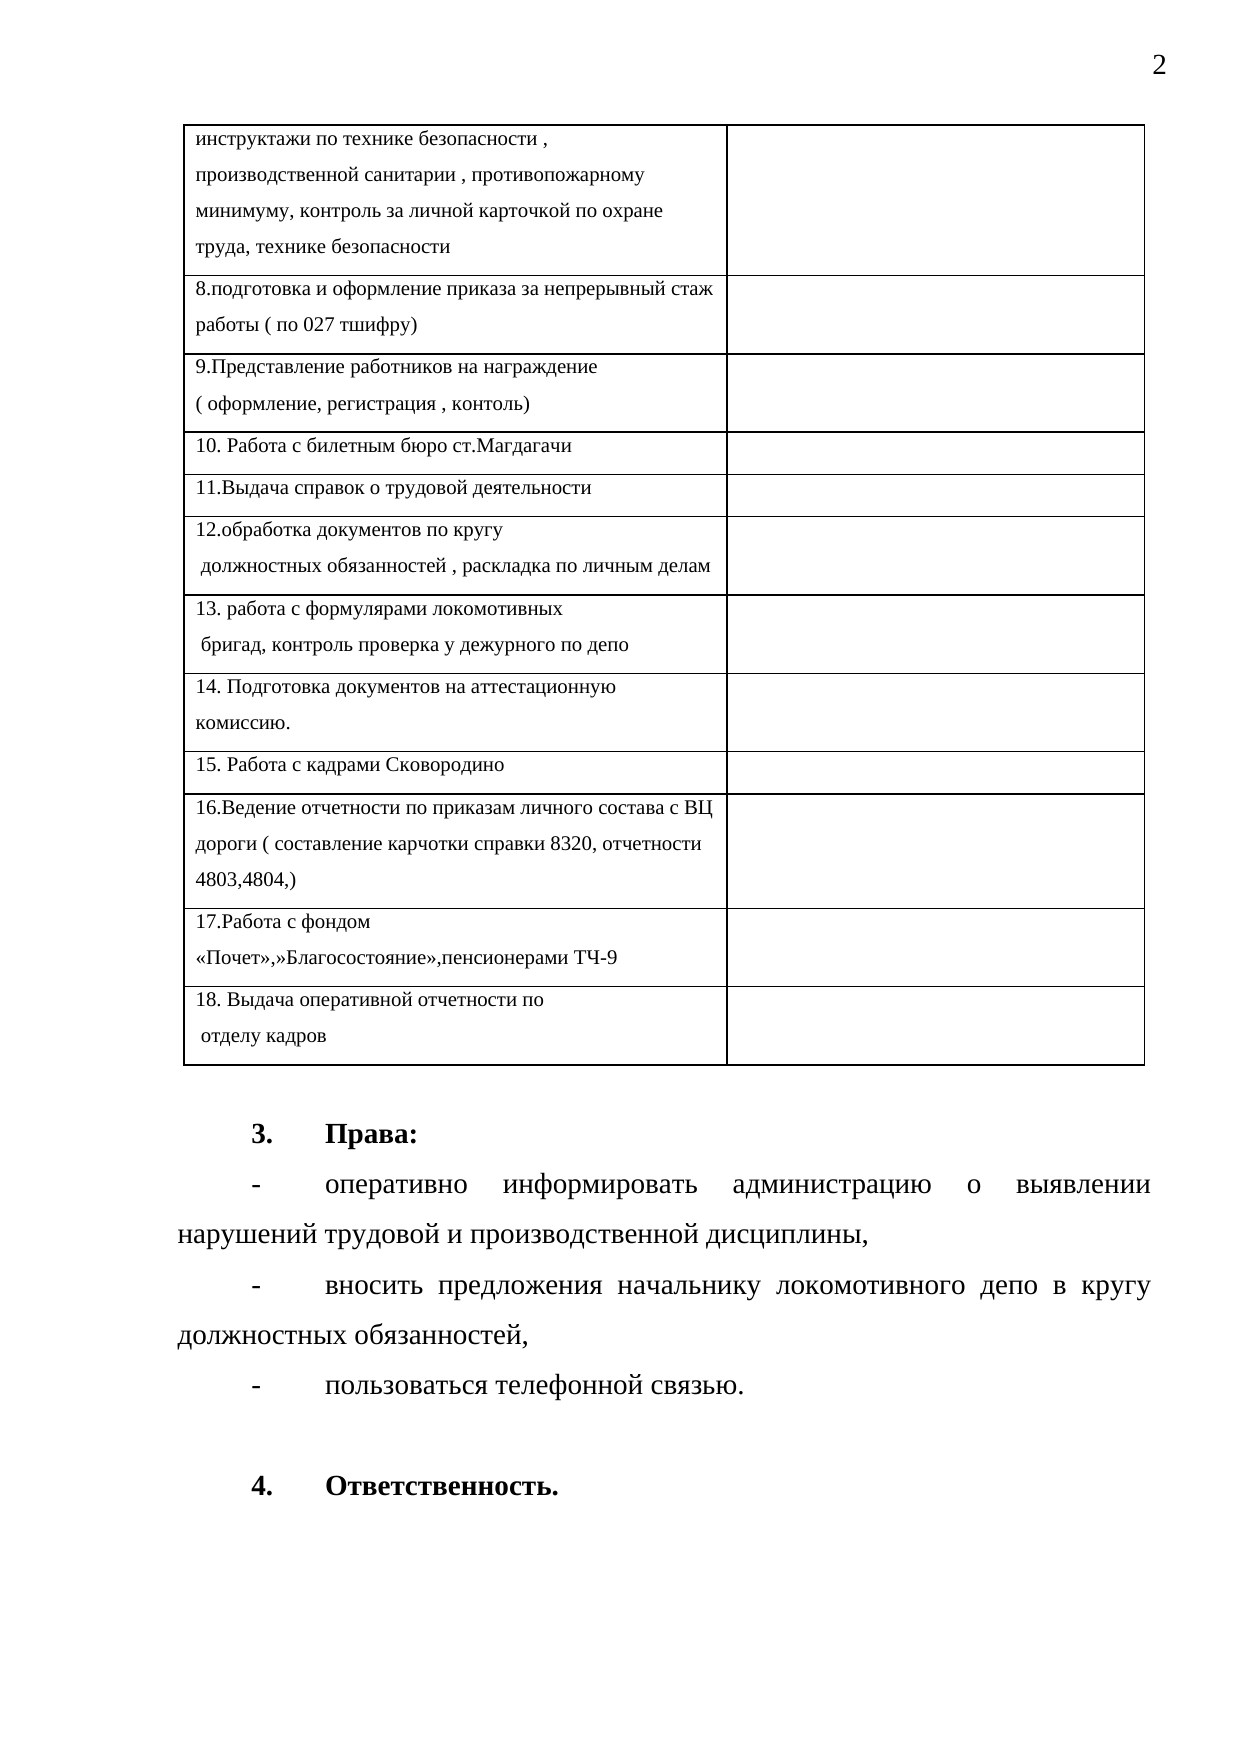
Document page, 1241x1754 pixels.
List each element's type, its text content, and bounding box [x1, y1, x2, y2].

table_cell [728, 795, 1144, 907]
table_cell 9.Представление работников на награждение ( оформление, регистрация , контоль) [185, 355, 726, 431]
table_cell [728, 126, 1144, 274]
table_cell [728, 355, 1144, 431]
list вносить предложения начальнику локомотивного депо в кругу должностных обязанностей, [177, 1267, 1152, 1351]
table_cell 12.обработка документов по кругу должностных обязанностей , раскладка по личным делам [185, 517, 726, 594]
table_cell [728, 276, 1144, 353]
table_cell 16.Ведение отчетности по приказам личного состава с ВЦ дороги ( составление карчотки справки 8320, отчетности 4803,4804,) [185, 795, 726, 907]
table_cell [185, 126, 726, 274]
table_cell 13. работа с формулярами локомотивных бригад, контроль проверка у дежурного по депо [185, 596, 726, 672]
table_cell [728, 517, 1144, 594]
table_cell 14. Подготовка документов на аттестационную комиссию. [185, 674, 726, 751]
table_cell 17.Работа с фондом «Почет»,»Благосостояние»,пенсионерами ТЧ-9 [185, 909, 726, 986]
table_cell 11.Выдача справок о трудовой деятельности [185, 475, 726, 516]
list Права: [177, 1116, 1152, 1149]
table_cell 10. Работа с билетным бюро ст.Магдагачи [185, 433, 726, 473]
table_cell [728, 433, 1144, 473]
table_cell [728, 752, 1144, 793]
table_cell [728, 909, 1144, 986]
list пользоваться телефонной связью. [177, 1367, 1152, 1401]
table_cell [728, 987, 1144, 1064]
table_cell 18. Выдача оперативной отчетности по отделу кадров [185, 987, 726, 1064]
table_cell [728, 596, 1144, 672]
list Ответственность. [177, 1468, 1152, 1502]
list оперативно информировать администрацию о выявлении нарушений трудовой и производственной дисциплины, [177, 1166, 1152, 1250]
table_cell 8.подготовка и оформление приказа за непрерывный стаж работы ( по 027 тшифру) [185, 276, 726, 353]
table_cell 15. Работа с кадрами Сковородино [185, 752, 726, 793]
table_cell [728, 475, 1144, 516]
table_cell [728, 674, 1144, 751]
